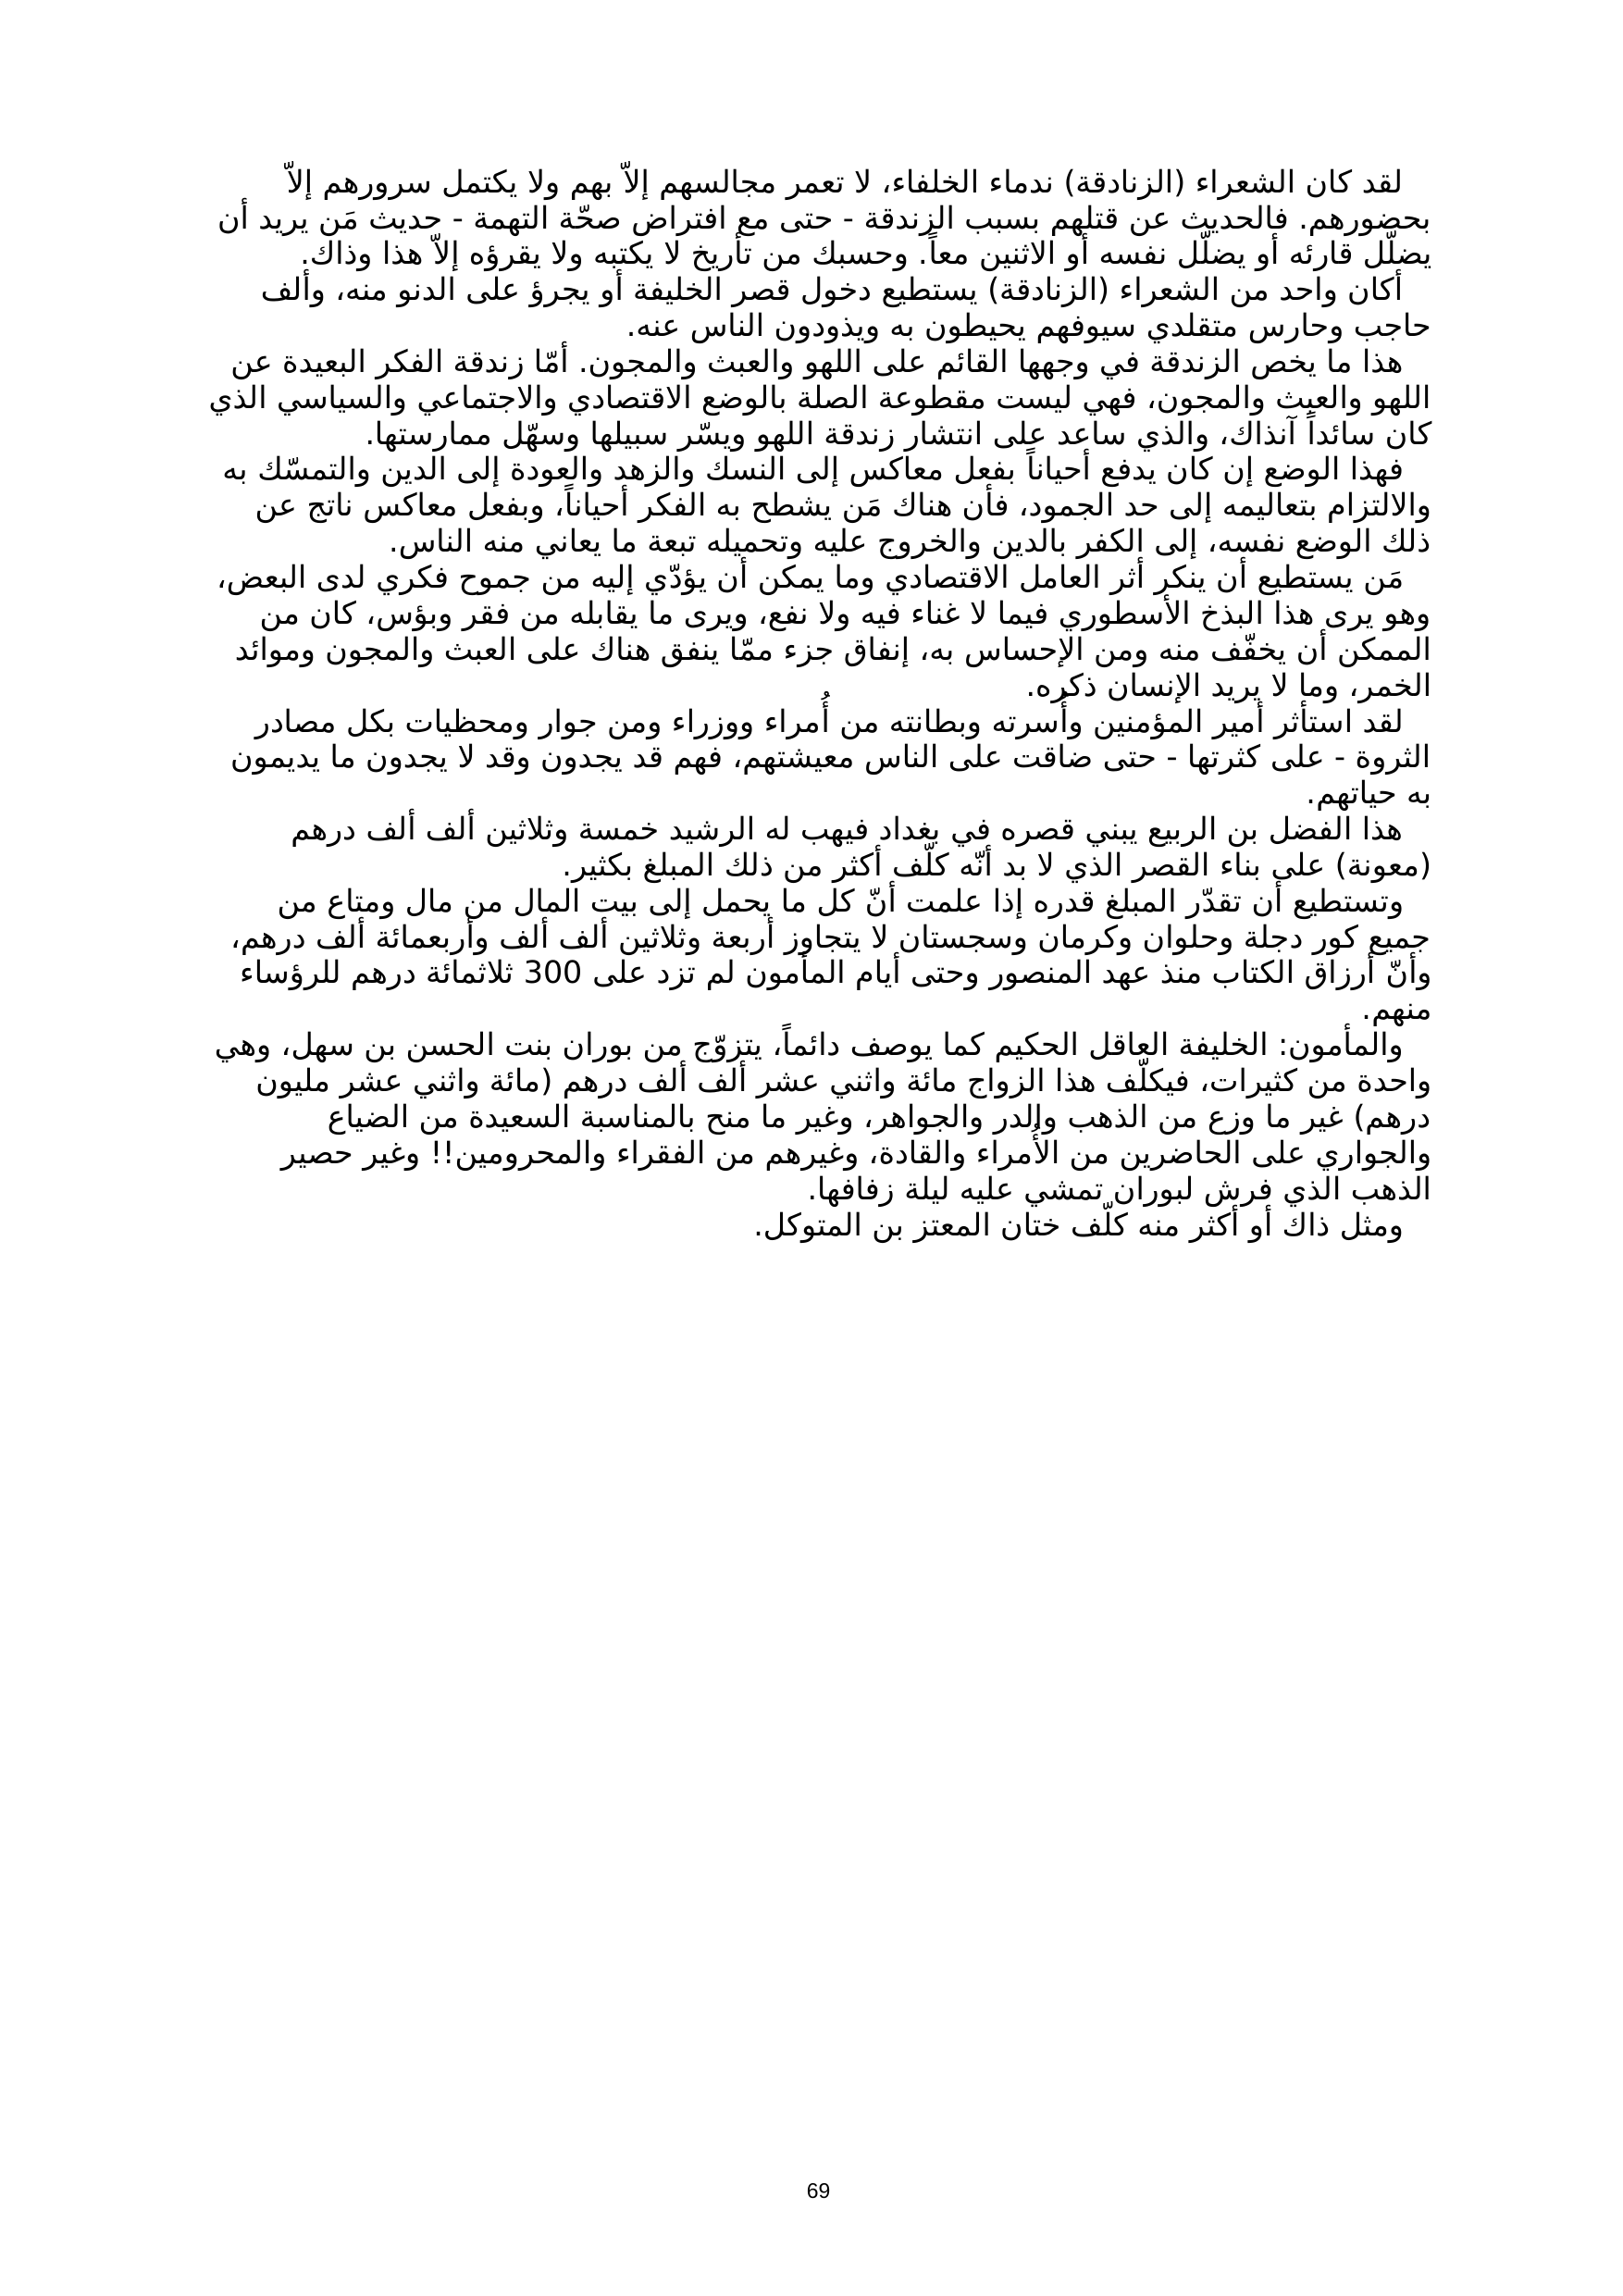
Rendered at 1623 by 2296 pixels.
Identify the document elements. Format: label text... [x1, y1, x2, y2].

text لقد كان الشعراء (الزنادقة) ندماء الخلفاء، لا تعمر مجالسهم إلاّ بهم ولا يكتمل سرورهم إلاّ بحضورهم. فالحديث عن قتلهم بسبب الزندقة - حتى مع افتراض صحّة التهمة - حديث مَن يريد أن يضلّل قارئه أو يضلّل نفسه أو الاثنين معاً. وحسبك من تأريخ لا يكتبه ولا يقرؤه إلاّ هذا وذاك. [205, 164, 1431, 272]
text ومثل ذاك أو أكثر منه كلّف ختان المعتز بن المتوكل. [205, 1207, 1431, 1243]
text فهذا الوضع إن كان يدفع أحياناً بفعل معاكس إلى النسك والزهد والعودة إلى الدين والتمسّك به والالتزام بتعاليمه إلى حد الجمود، فأن هناك مَن يشطح به الفكر أحياناً، وبفعل معاكس ناتج عن ذلك الوضع نفسه، إلى الكفر بالدين والخروج عليه وتحميله تبعة ما يعاني منه الناس. [205, 452, 1431, 559]
text والمأمون: الخليفة العاقل الحكيم كما يوصف دائماً، يتزوّج من بوران بنت الحسن بن سهل، وهي واحدة من كثيرات، فيكلّف هذا الزواج مائة واثني عشر ألف ألف درهم (مائة واثني عشر مليون درهم) غير ما وزع من الذهب والدر والجواهر، وغير ما منح بالمناسبة السعيدة من الضياع والجواري على الحاضرين من الأُمراء والقادة، وغيرهم من الفقراء والمحرومين!! وغير حصير الذهب الذي فرش لبوران تمشي عليه ليلة زفافها. [205, 1027, 1431, 1207]
text مَن يستطيع أن ينكر أثر العامل الاقتصادي وما يمكن أن يؤدّي إليه من جموح فكري لدى البعض، وهو يرى هذا البذخ الأسطوري فيما لا غناء فيه ولا نفع، ويرى ما يقابله من فقر وبؤس، كان من الممكن أن يخفّف منه ومن الإحساس به، إنفاق جزء ممّا ينفق هناك على العبث والمجون وموائد الخمر، وما لا يريد الإنسان ذكره. [205, 559, 1431, 703]
text هذا الفضل بن الربيع يبني قصره في بغداد فيهب له الرشيد خمسة وثلاثين ألف ألف درهم (معونة) على بناء القصر الذي لا بد أنّه كلّف أكثر من ذلك المبلغ بكثير. [205, 812, 1431, 883]
text وتستطيع أن تقدّر المبلغ قدره إذا علمت أنّ كل ما يحمل إلى بيت المال من مال ومتاع من جميع كور دجلة وحلوان وكرمان وسجستان لا يتجاوز أربعة وثلاثين ألف ألف وأربعمائة ألف درهم، وأنّ أرزاق الكتاب منذ عهد المنصور وحتى أيام المأمون لم تزد على 300 ثلاثمائة درهم للرؤساء منهم. [205, 883, 1431, 1027]
text هذا ما يخص الزندقة في وجهها القائم على اللهو والعبث والمجون. أمّا زندقة الفكر البعيدة عن اللهو والعبث والمجون، فهي ليست مقطوعة الصلة بالوضع الاقتصادي والاجتماعي والسياسي الذي كان سائداً آنذاك، والذي ساعد على انتشار زندقة اللهو ويسّر سبيلها وسهّل ممارستها. [205, 343, 1431, 452]
text أكان واحد من الشعراء (الزنادقة) يستطيع دخول قصر الخليفة أو يجرؤ على الدنو منه، وألف حاجب وحارس متقلدي سيوفهم يحيطون به ويذودون الناس عنه. [205, 272, 1431, 343]
text لقد استأثر أمير المؤمنين وأُسرته وبطانته من أُمراء ووزراء ومن جوار ومحظيات بكل مصادر الثروة - على كثرتها - حتى ضاقت على الناس معيشتهم، فهم قد يجدون وقد لا يجدون ما يديمون به حياتهم. [205, 703, 1431, 812]
